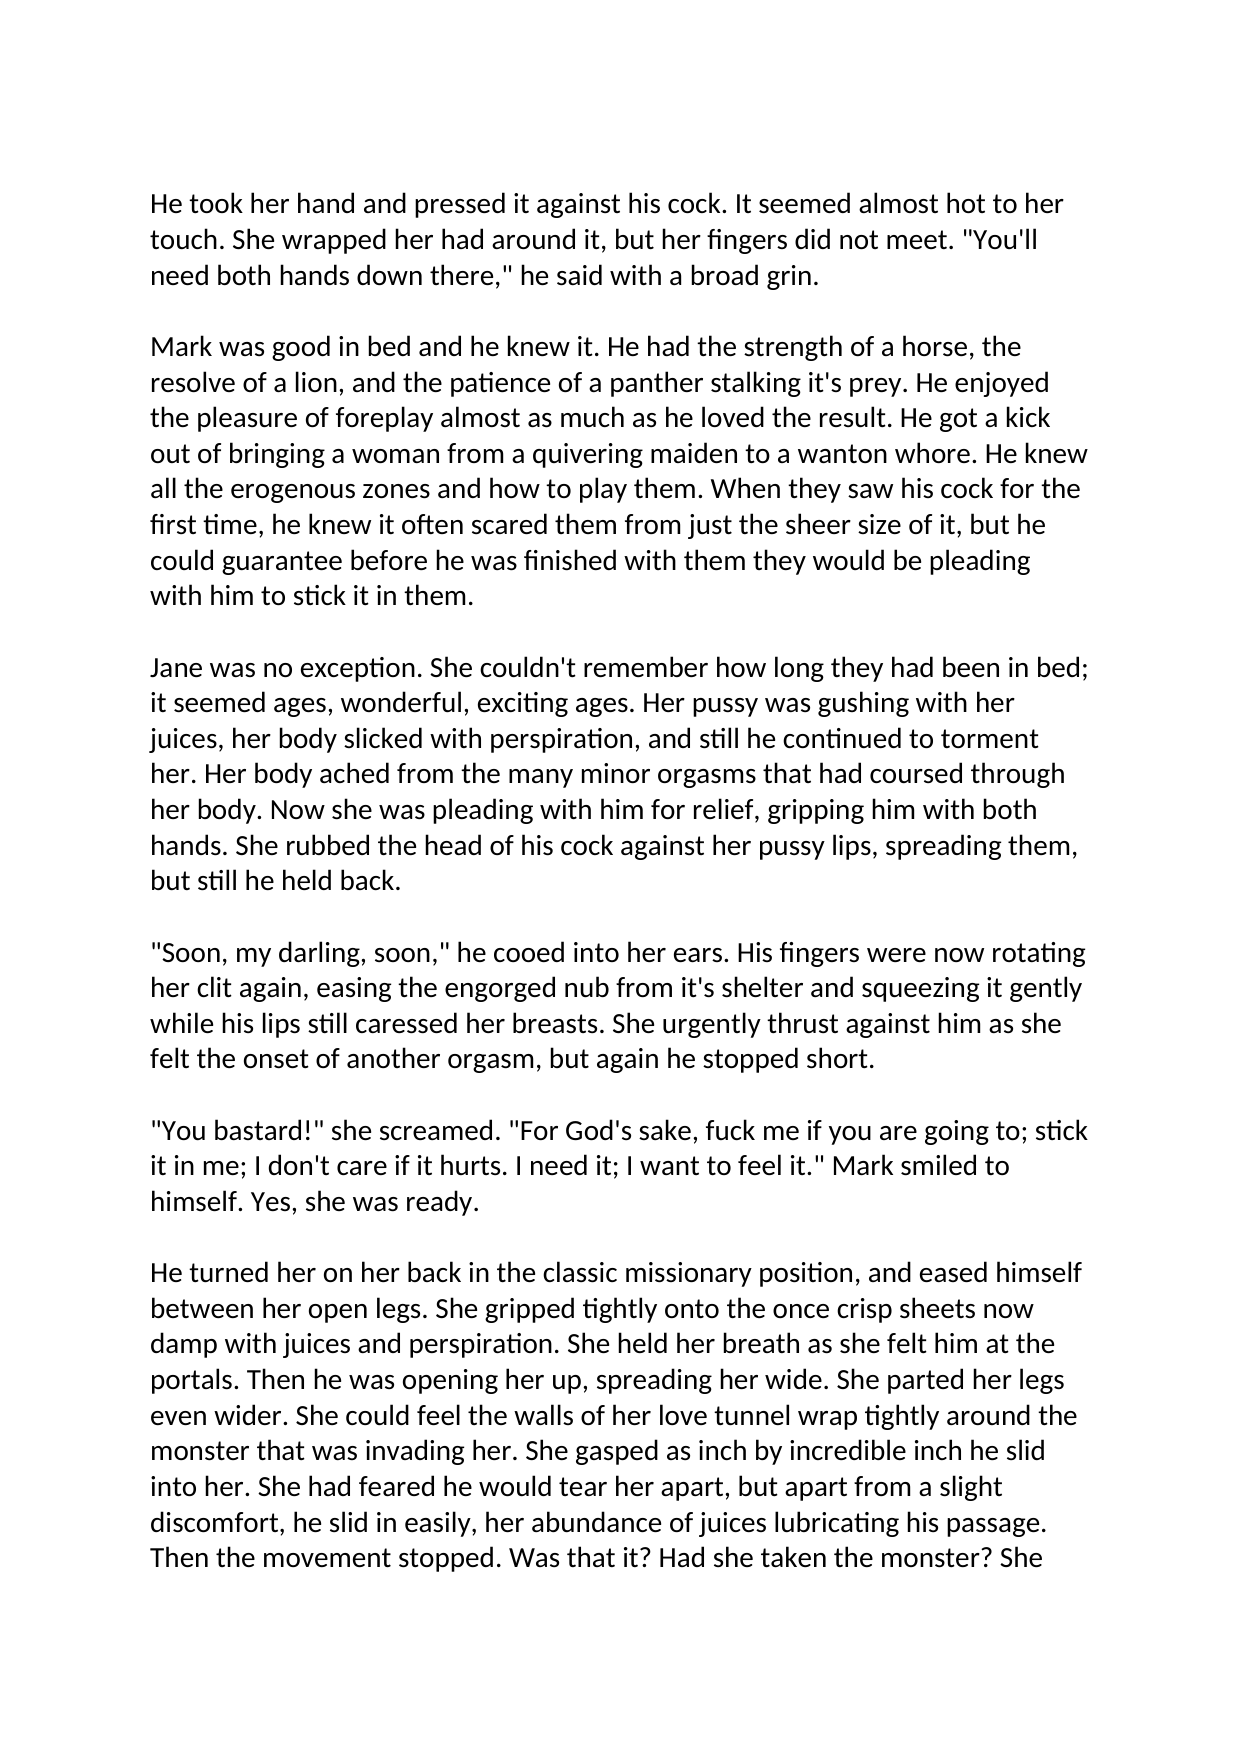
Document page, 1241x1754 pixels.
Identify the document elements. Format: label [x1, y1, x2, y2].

text [150, 150, 1090, 1575]
